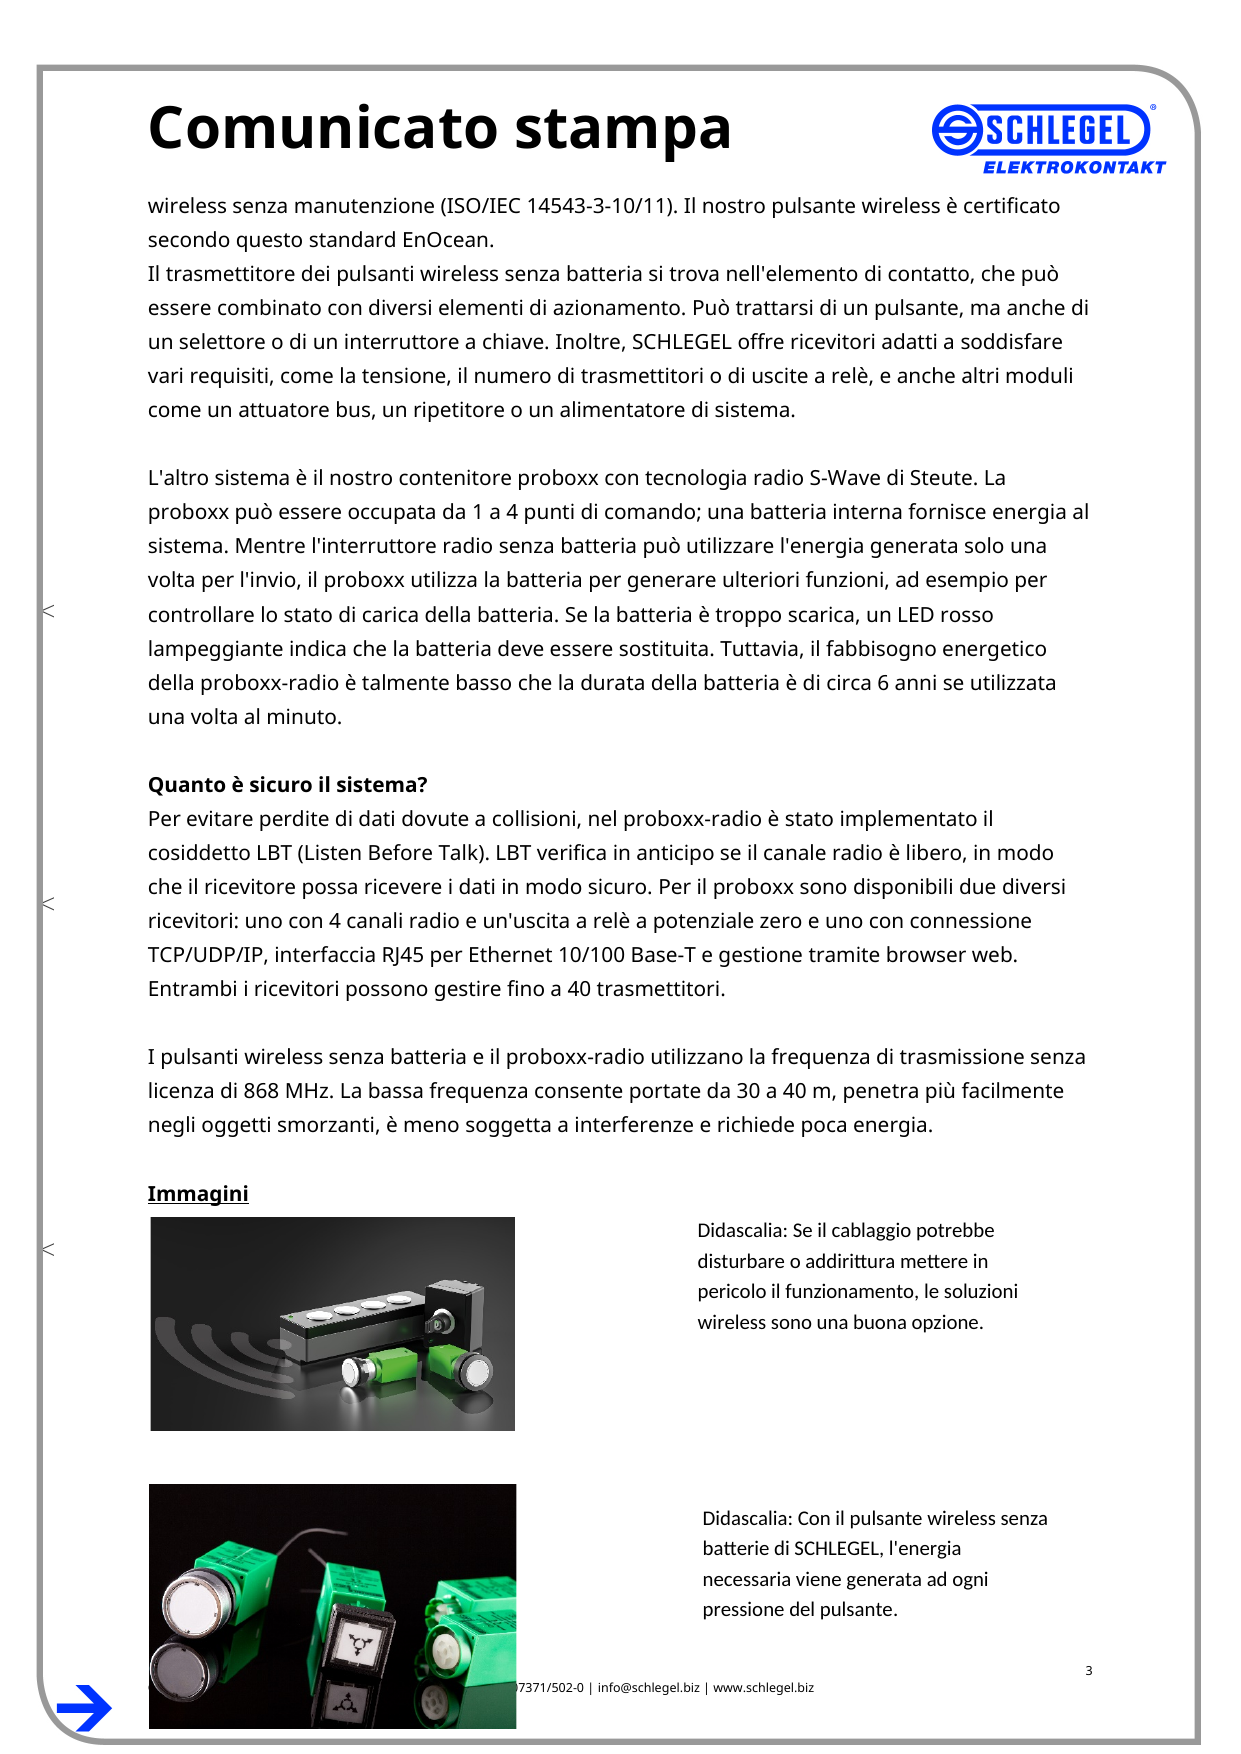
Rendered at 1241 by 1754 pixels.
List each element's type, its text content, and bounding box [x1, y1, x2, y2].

text Immagini [148, 1179, 1093, 1207]
text Per evitare perdite di dati dovute a collisioni, nel proboxx-radio è stato implementato il cosiddetto LBT (Listen Before Talk). LBT verifica in anticipo se il canale radio è libero, in modo che il ricevitore possa ricevere i dati in modo sicuro. Per il proboxx sono disponibili due diversi ricevitori: uno con 4 canali radio e un'uscita a relè a potenziale zero e uno con connessione TCP/UDP/IP, interfaccia RJ45 per Ethernet 10/100 Base-T e gestione tramite browser web. Entrambi i ricevitori possono gestire fino a 40 trasmettitori. [148, 804, 1093, 1003]
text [148, 191, 1093, 253]
text Il trasmettitore dei pulsanti wireless senza batteria si trova nell'elemento di contatto, che può essere combinato con diversi elementi di azionamento. Può trattarsi di un pulsante, ma anche di un selettore o di un interruttore a chiave. Inoltre, SCHLEGEL offre ricevitori adatti a soddisfare vari requisiti, come la tensione, il numero di trasmettitori o di uscite a relè, e anche altri moduli come un attuatore bus, un ripetitore o un alimentatore di sistema. [148, 259, 1093, 424]
text I pulsanti wireless senza batteria e il proboxx-radio utilizzano la frequenza di trasmissione senza licenza di 868 MHz. La bassa frequenza consente portate da 30 a 40 m, penetra più facilmente negli oggetti smorzanti, è meno soggetta a interferenze e richiede poca energia. [148, 1042, 1093, 1139]
text L'altro sistema è il nostro contenitore proboxx con tecnologia radio S-Wave di Steute. La proboxx può essere occupata da 1 a 4 punti di comando; una batteria interna fornisce energia al sistema. Mentre l'interruttore radio senza batteria può utilizzare l'energia generata solo una volta per l'invio, il proboxx utilizza la batteria per generare ulteriori funzioni, ad esempio per controllare lo stato di carica della batteria. Se la batteria è troppo scarica, un LED rosso lampeggiante indica che la batteria deve essere sostituita. Tuttavia, il fabbisogno energetico della proboxx-radio è talmente basso che la durata della batteria è di circa 6 anni se utilizzata una volta al minuto. [148, 463, 1093, 730]
text Quanto è sicuro il sistema? [148, 770, 1093, 798]
picture [0, 26, 1239, 1754]
